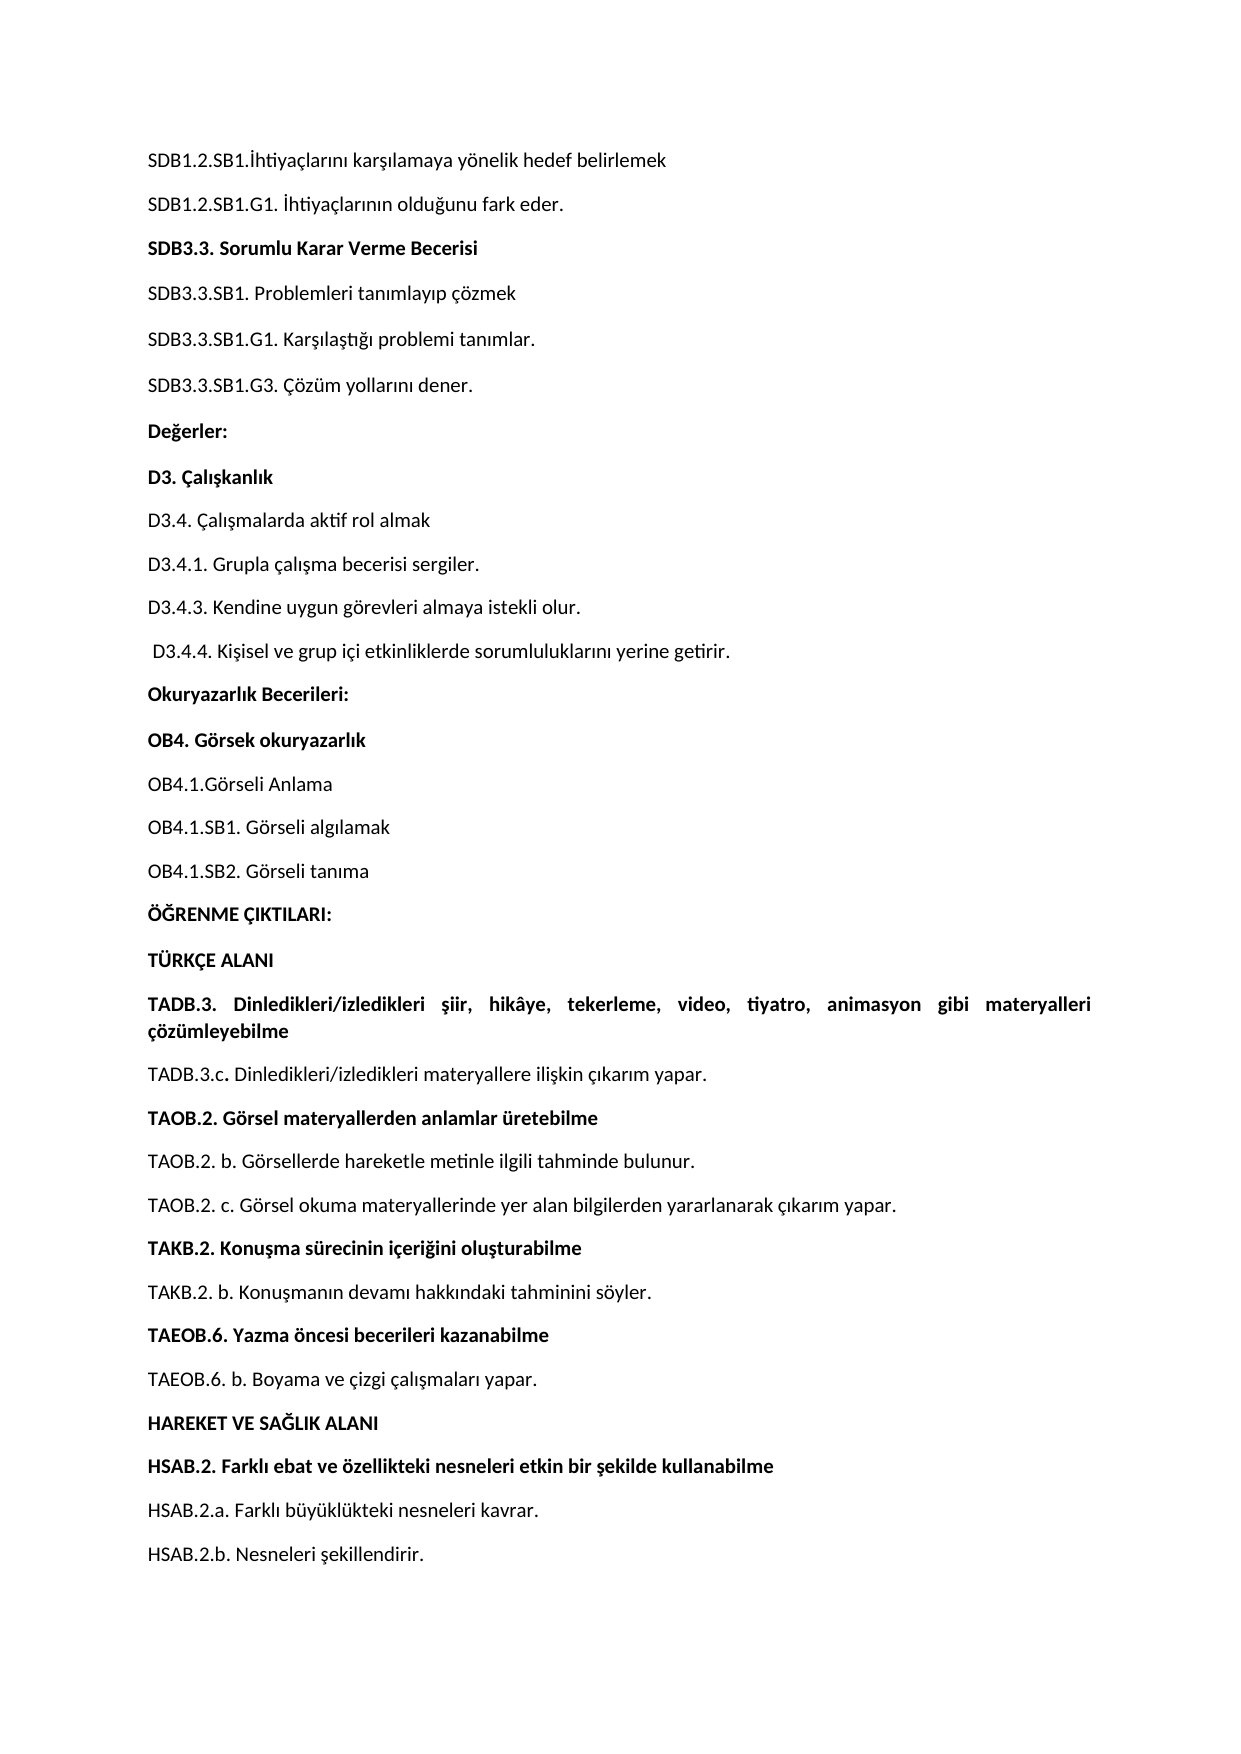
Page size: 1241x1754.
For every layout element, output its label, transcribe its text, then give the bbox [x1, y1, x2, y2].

text TADB.3. Dinledikleri/izledikleri şiir, hikâye, tekerleme, video, tiyatro, animasyon gibi materyalleri çözümleyebilme [148, 991, 1093, 1043]
text SDB3.3.SB1. Problemleri tanımlayıp çözmek [148, 281, 1093, 306]
text OB4.1.SB1. Görseli algılamak [148, 814, 1093, 840]
text D3.4.3. Kendine uygun görevleri almaya istekli olur. [148, 594, 1093, 620]
text OB4.1.SB2. Görseli tanıma [148, 858, 1093, 883]
text OB4. Görsek okuryazarlık [148, 727, 1093, 753]
text TAOB.2. c. Görsel okuma materyallerinde yer alan bilgilerden yararlanarak çıkarım yapar. [148, 1192, 1093, 1217]
text Okuryazarlık Becerileri: [148, 682, 1093, 707]
text D3.4. Çalışmalarda aktif rol almak [148, 507, 1093, 533]
text TAOB.2. b. Görsellerde hareketle metinle ilgili tahminde bulunur. [148, 1148, 1093, 1174]
text ÖĞRENME ÇIKTILARI: [148, 902, 1093, 927]
text TAKB.2. b. Konuşmanın devamı hakkındaki tahminini söyler. [148, 1279, 1093, 1304]
text HAREKET VE SAĞLIK ALANI [148, 1410, 1093, 1435]
text TAEOB.6. Yazma öncesi becerileri kazanabilme [148, 1323, 1093, 1348]
text TAKB.2. Konuşma sürecinin içeriğini oluşturabilme [148, 1236, 1093, 1261]
text SDB3.3.SB1.G1. Karşılaştığı problemi tanımlar. [148, 326, 1093, 352]
text SDB1.2.SB1.İhtiyaçlarını karşılamaya yönelik hedef belirlemek [148, 148, 1093, 173]
text D3.4.4. Kişisel ve grup içi etkinliklerde sorumluluklarını yerine getirir. [148, 638, 1093, 663]
text TAEOB.6. b. Boyama ve çizgi çalışmaları yapar. [148, 1366, 1093, 1392]
text HSAB.2.a. Farklı büyüklükteki nesneleri kavrar. [148, 1497, 1093, 1523]
text HSAB.2.b. Nesneleri şekillendirir. [148, 1541, 1093, 1567]
text OB4.1.Görseli Anlama [148, 771, 1093, 796]
text D3. Çalışkanlık [148, 464, 1093, 489]
text SDB3.3. Sorumlu Karar Verme Becerisi [148, 235, 1093, 260]
text SDB3.3.SB1.G3. Çözüm yollarını dener. [148, 372, 1093, 398]
text HSAB.2. Farklı ebat ve özellikteki nesneleri etkin bir şekilde kullanabilme [148, 1453, 1093, 1479]
text Değerler: [148, 418, 1093, 443]
text TAOB.2. Görsel materyallerden anlamlar üretebilme [148, 1105, 1093, 1130]
text TÜRKÇE ALANI [148, 947, 1093, 973]
text D3.4.1. Grupla çalışma becerisi sergiler. [148, 551, 1093, 576]
text SDB1.2.SB1.G1. İhtiyaçlarının olduğunu fark eder. [148, 191, 1093, 217]
text TADB.3.c. Dinledikleri/izledikleri materyallere ilişkin çıkarım yapar. [148, 1061, 1093, 1087]
